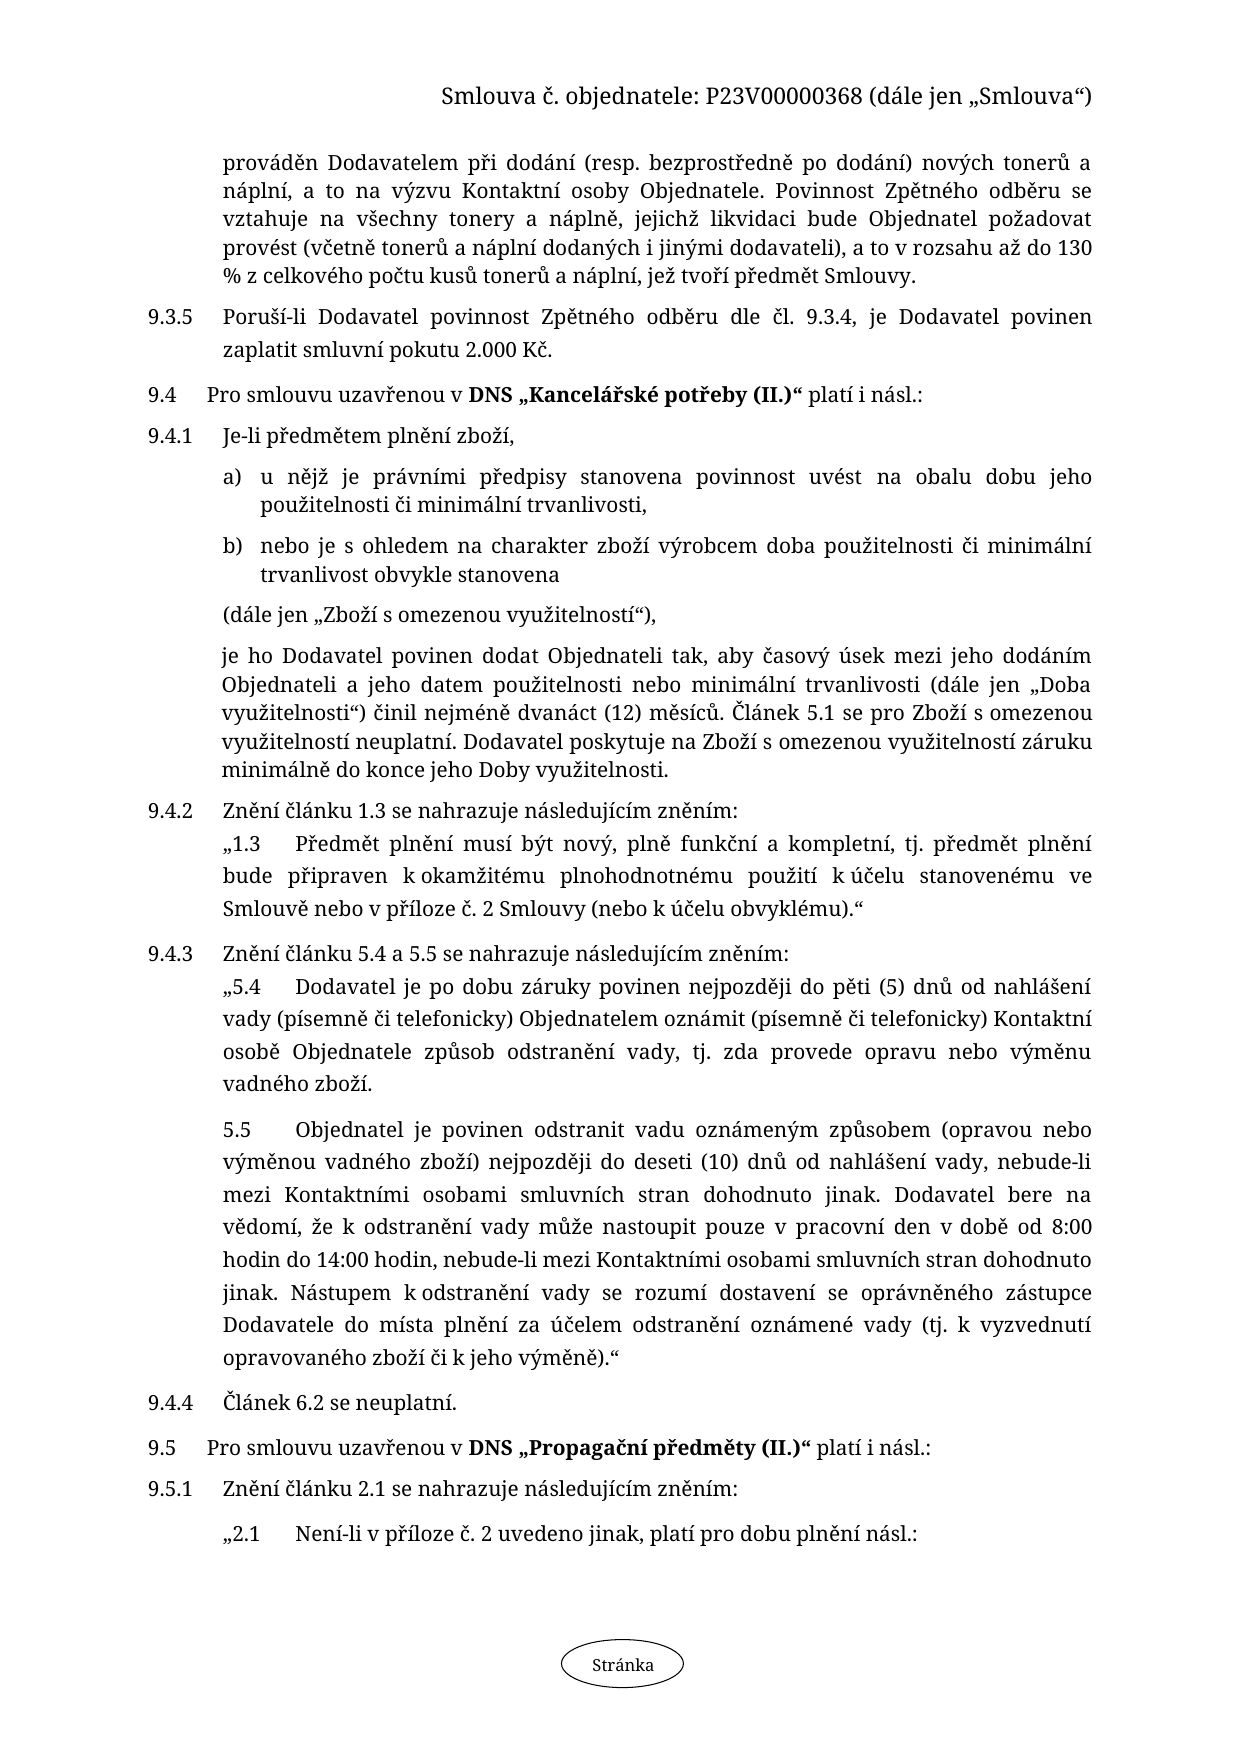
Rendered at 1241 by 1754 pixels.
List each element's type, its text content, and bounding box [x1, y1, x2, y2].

list „5.4 Dodavatel je po dobu záruky povinen nejpozději do pěti (5) dnů od nahlášení vady (písemně či telefonicky) Objednatelem oznámit (písemně či telefonicky) Kontaktní osobě Objednatele způsob odstranění vady, tj. zda provede opravu nebo výměnu vadného zboží. [223, 972, 1093, 1098]
list Pro smlouvu uzavřenou v DNS „Propagační předměty (II.)“ platí i násl.: [148, 1433, 1093, 1462]
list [148, 148, 1093, 290]
list Článek 6.2 se neuplatní. [148, 1388, 1093, 1416]
list Znění článku 5.4 a 5.5 se nahrazuje následujícím zněním: [148, 939, 1093, 968]
text (dále jen „Zboží s omezenou využitelností“), [223, 601, 1093, 629]
list u nějž je právními předpisy stanovena povinnost uvést na obalu dobu jeho použitelnosti či minimální trvanlivosti, [223, 462, 1093, 519]
list Znění článku 2.1 se nahrazuje následujícím zněním: [148, 1474, 1093, 1502]
list Je-li předmětem plnění zboží, [148, 421, 1093, 449]
list nebo je s ohledem na charakter zboží výrobcem doba použitelnosti či minimální trvanlivost obvykle stanovena [223, 531, 1093, 588]
list „2.1 Není-li v příloze č. 2 uvedeno jinak, platí pro dobu plnění násl.: [223, 1519, 1093, 1548]
text je ho Dodavatel povinen dodat Objednateli tak, aby časový úsek mezi jeho dodáním Objednateli a jeho datem použitelnosti nebo minimální trvanlivosti (dále jen „Doba využitelnosti“) činil nejméně dvanáct (12) měsíců. Článek 5.1 se pro Zboží s omezenou využitelností neuplatní. Dodavatel poskytuje na Zboží s omezenou využitelností záruku minimálně do konce jeho Doby využitelnosti. [221, 642, 1093, 784]
list Poruší-li Dodavatel povinnost Zpětného odběru dle čl. 9.3.4, je Dodavatel povinen zaplatit smluvní pokutu 2.000 Kč. [148, 302, 1093, 363]
list „1.3 Předmět plnění musí být nový, plně funkční a kompletní, tj. předmět plnění bude připraven k okamžitému plnohodnotnému použití k účelu stanovenému ve Smlouvě nebo v příloze č. 2 Smlouvy (nebo k účelu obvyklému).“ [223, 829, 1093, 922]
list Znění článku 1.3 se nahrazuje následujícím zněním: [148, 796, 1093, 825]
list 5.5 Objednatel je povinen odstranit vadu oznámeným způsobem (opravou nebo výměnou vadného zboží) nejpozději do deseti (10) dnů od nahlášení vady, nebude-li mezi Kontaktními osobami smluvních stran dohodnuto jinak. Dodavatel bere na vědomí, že k odstranění vady může nastoupit pouze v pracovní den v době od 8:00 hodin do 14:00 hodin, nebude-li mezi Kontaktními osobami smluvních stran dohodnuto jinak. Nástupem k odstranění vady se rozumí dostavení se oprávněného zástupce Dodavatele do místa plnění za účelem odstranění oznámené vady (tj. k vyzvednutí opravovaného zboží či k jeho výměně).“ [223, 1115, 1093, 1371]
list Pro smlouvu uzavřenou v DNS „Kancelářské potřeby (II.)“ platí i násl.: [148, 380, 1093, 408]
